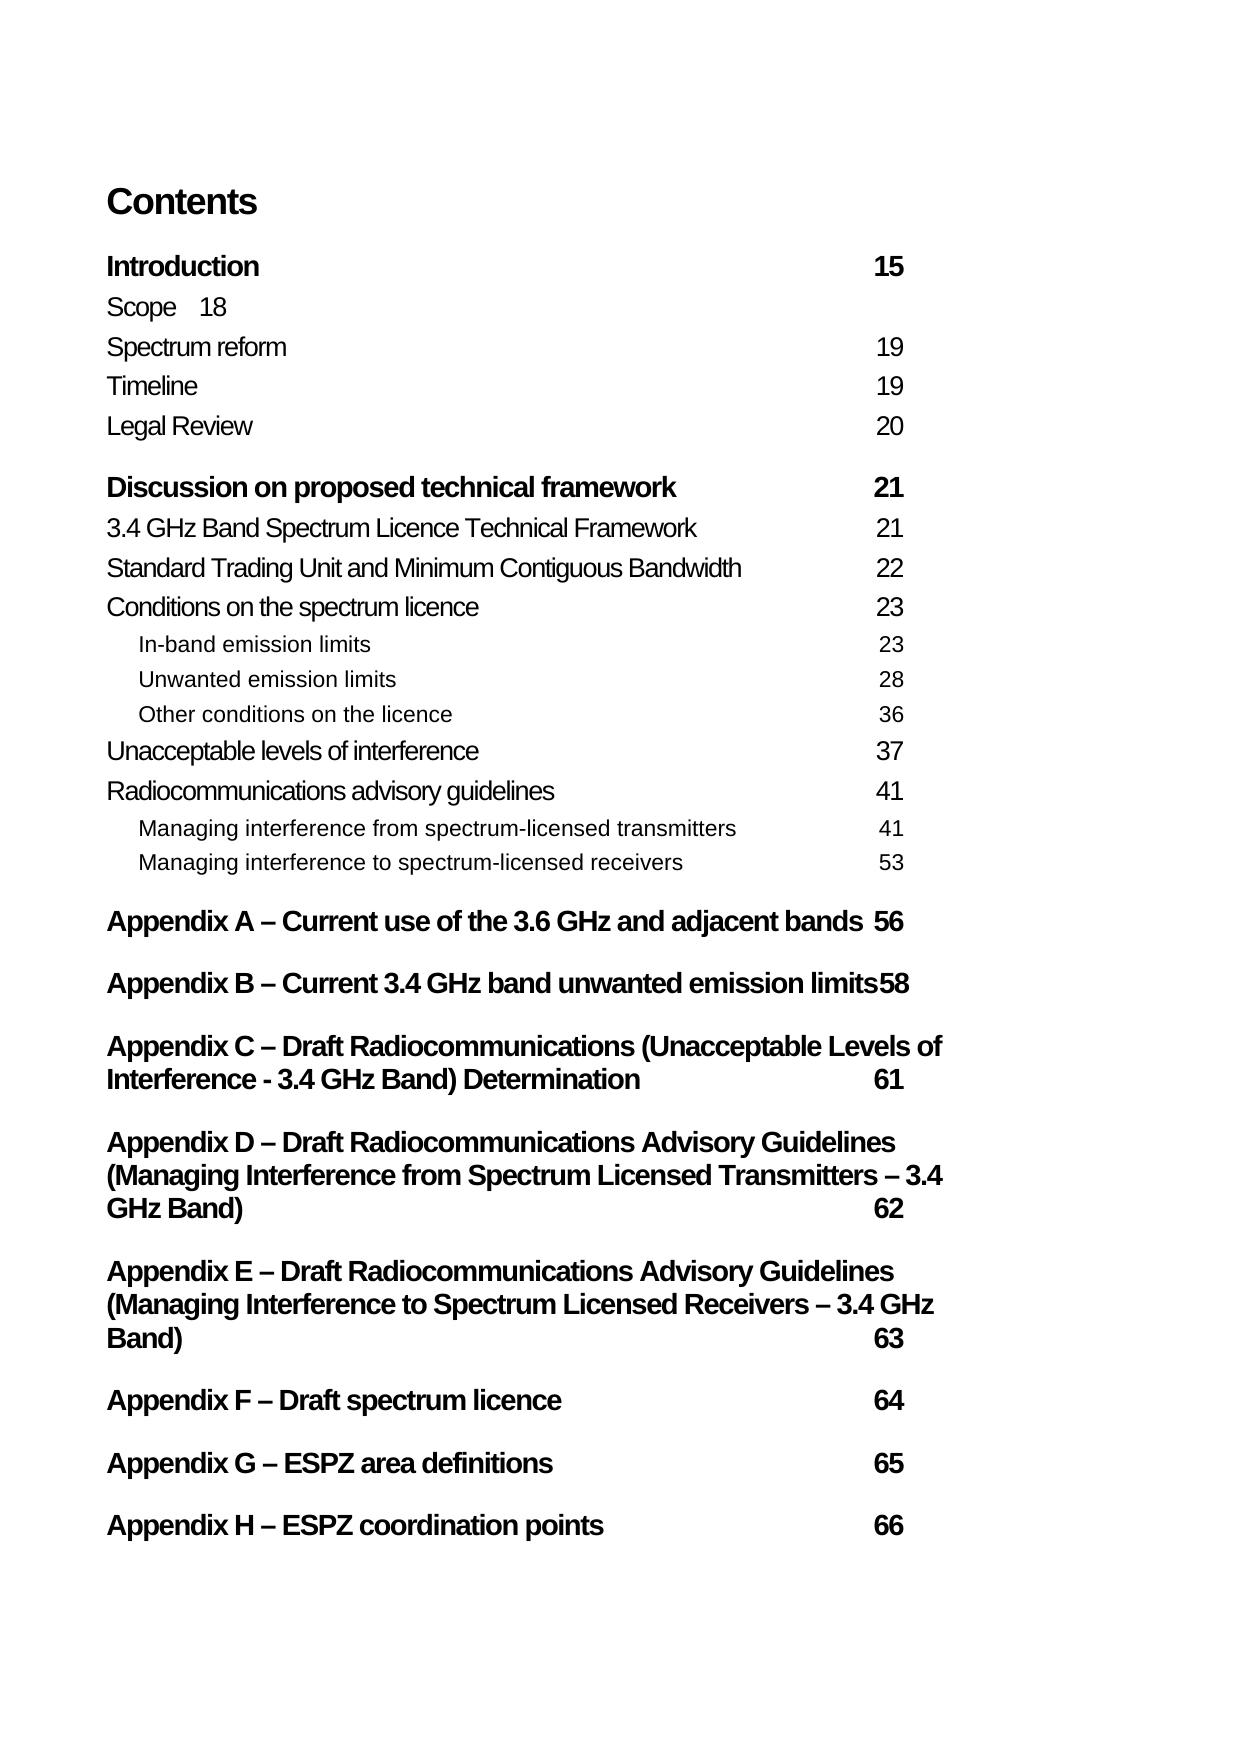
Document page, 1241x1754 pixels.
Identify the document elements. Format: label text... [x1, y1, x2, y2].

text Appendix H – ESPZ coordination points 66 [106, 1509, 987, 1542]
text Discussion on proposed technical framework 21 [106, 471, 987, 504]
text Other conditions on the licence 36 [106, 701, 1076, 727]
text Introduction 15 [106, 250, 987, 283]
text Unwanted emission limits 28 [106, 666, 1076, 692]
text Timeline 19 [106, 371, 1076, 402]
text Appendix G – ESPZ area definitions 65 [106, 1446, 987, 1480]
text Appendix E – Draft Radiocommunications Advisory Guidelines (Managing Interference to Spectrum Licensed Receivers – 3.4 GHz Band) 63 [106, 1255, 987, 1355]
text Spectrum reform 19 [106, 331, 1076, 362]
text 3.4 GHz Band Spectrum Licence Technical Framework 21 [106, 512, 1076, 544]
text Legal Review 20 [106, 410, 1076, 442]
text Appendix A – Current use of the 3.6 GHz and adjacent bands 56 [106, 905, 987, 938]
text Conditions on the spectrum licence 23 [106, 592, 1076, 623]
text Managing interference from spectrum-licensed transmitters 41 [106, 814, 1076, 841]
text Scope 18 [106, 292, 1076, 323]
text Managing interference to spectrum-licensed receivers 53 [106, 849, 1076, 876]
text Appendix F – Draft spectrum licence 64 [106, 1384, 987, 1417]
text Standard Trading Unit and Minimum Contiguous Bandwidth 22 [106, 552, 1076, 583]
text Radiocommunications advisory guidelines 41 [106, 775, 1076, 806]
text Contents [106, 187, 987, 221]
text In-band emission limits 23 [106, 631, 1076, 658]
text Appendix C – Draft Radiocommunications (Unacceptable Levels of Interference - 3.4 GHz Band) Determination 61 [106, 1030, 987, 1096]
text Appendix D – Draft Radiocommunications Advisory Guidelines (Managing Interference from Spectrum Licensed Transmitters – 3.4 GHz Band) 62 [106, 1126, 987, 1226]
text Unacceptable levels of interference 37 [106, 735, 1076, 767]
text Appendix B – Current 3.4 GHz band unwanted emission limits 58 [106, 967, 987, 1001]
